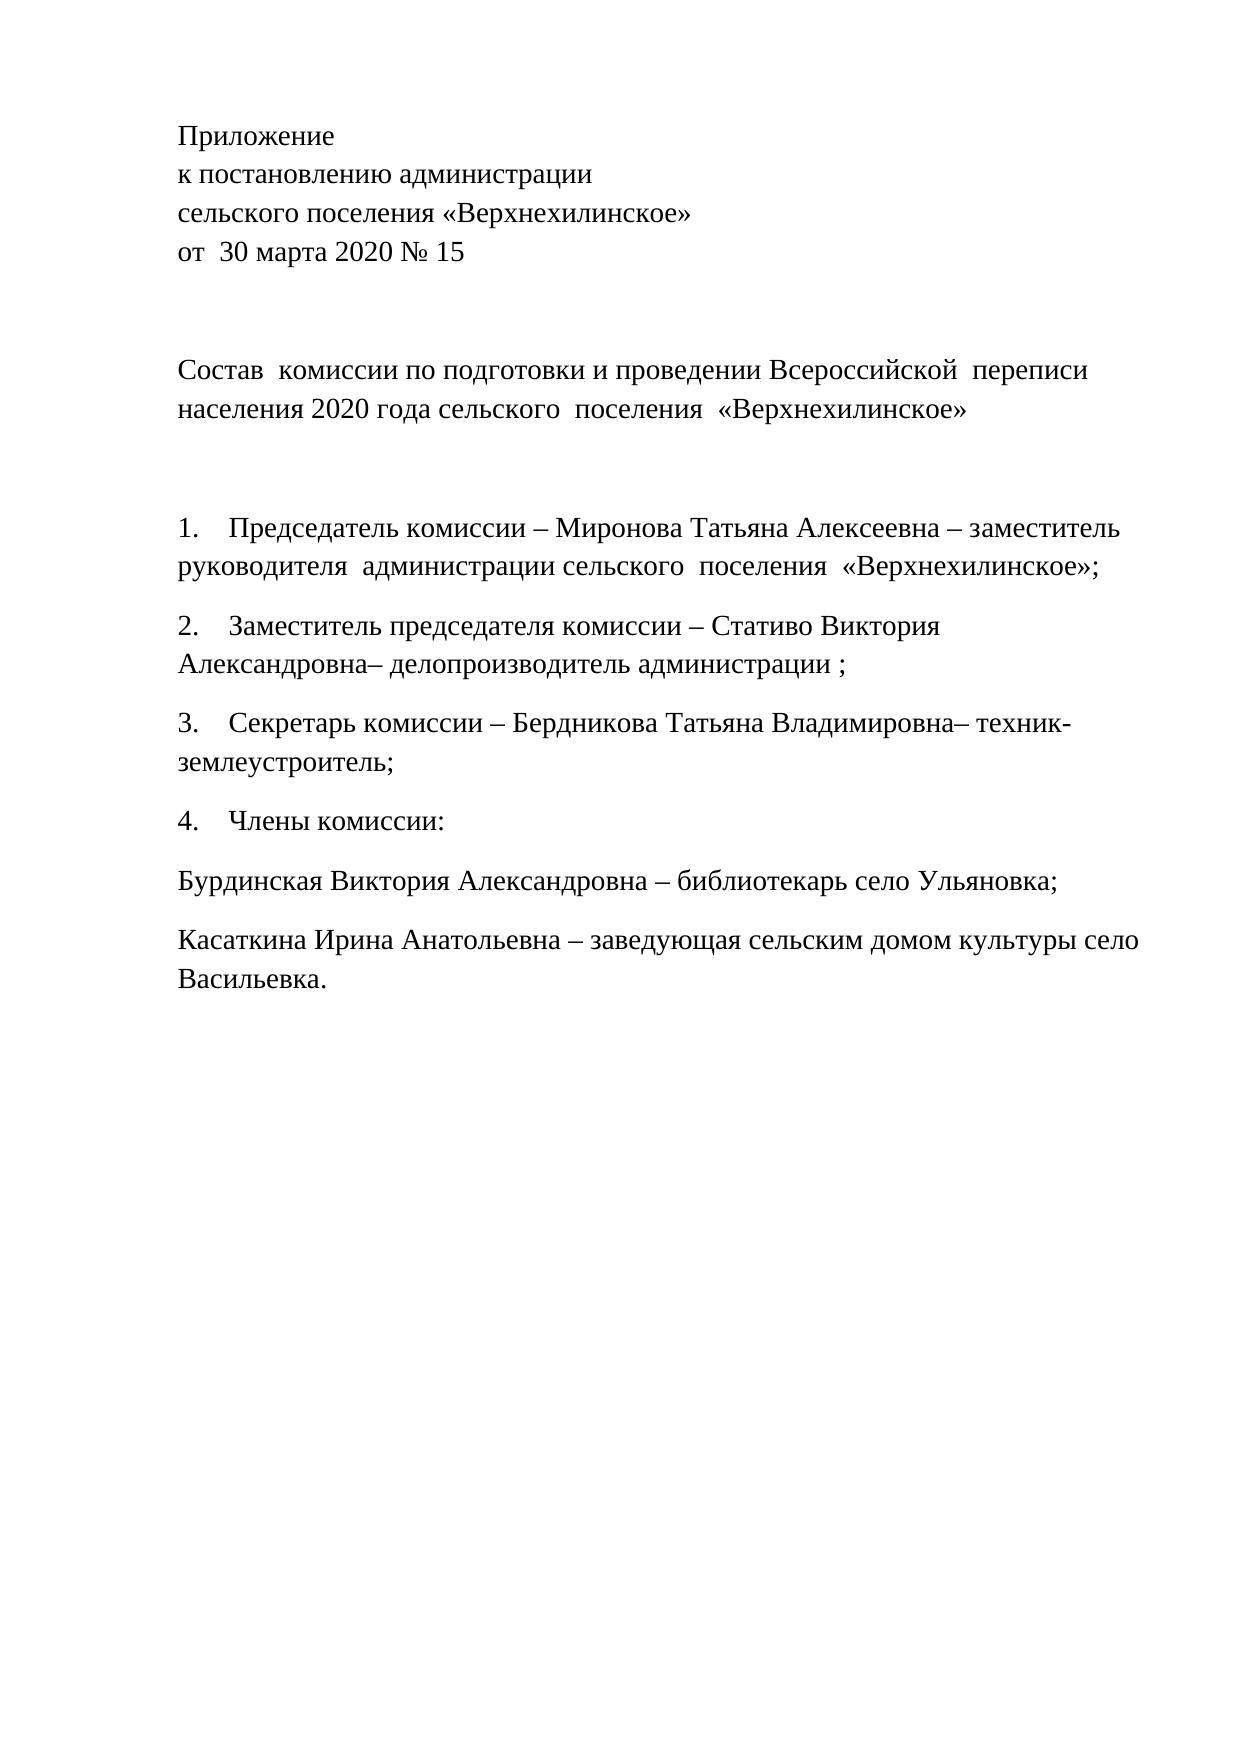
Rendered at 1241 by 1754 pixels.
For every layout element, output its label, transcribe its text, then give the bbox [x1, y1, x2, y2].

text Касаткина Ирина Анатольевна – заведующая сельским домом культуры село Васильевка. [177, 922, 1152, 994]
text 4. Члены комиссии: [177, 803, 1152, 837]
text 3. Секретарь комиссии – Бердникова Татьяна Владимировна– техник-землеустроитель; [177, 706, 1152, 778]
text 1. Председатель комиссии – Миронова Татьяна Алексеевна – заместитель руководителя администрации сельского поселения «Верхнехилинское»; [177, 510, 1152, 582]
text Приложение к постановлению администрации сельского поселения «Верхнехилинское» от 30 марта 2020 № 15 [177, 118, 1152, 267]
text 2. Заместитель председателя комиссии – Стативо Виктория Александровна– делопроизводитель администрации ; [177, 608, 1152, 680]
text Состав комиссии по подготовки и проведении Всероссийской переписи населения 2020 года сельского поселения «Верхнехилинское» [177, 352, 1152, 424]
text Бурдинская Виктория Александровна – библиотекарь село Ульяновка; [177, 863, 1152, 896]
